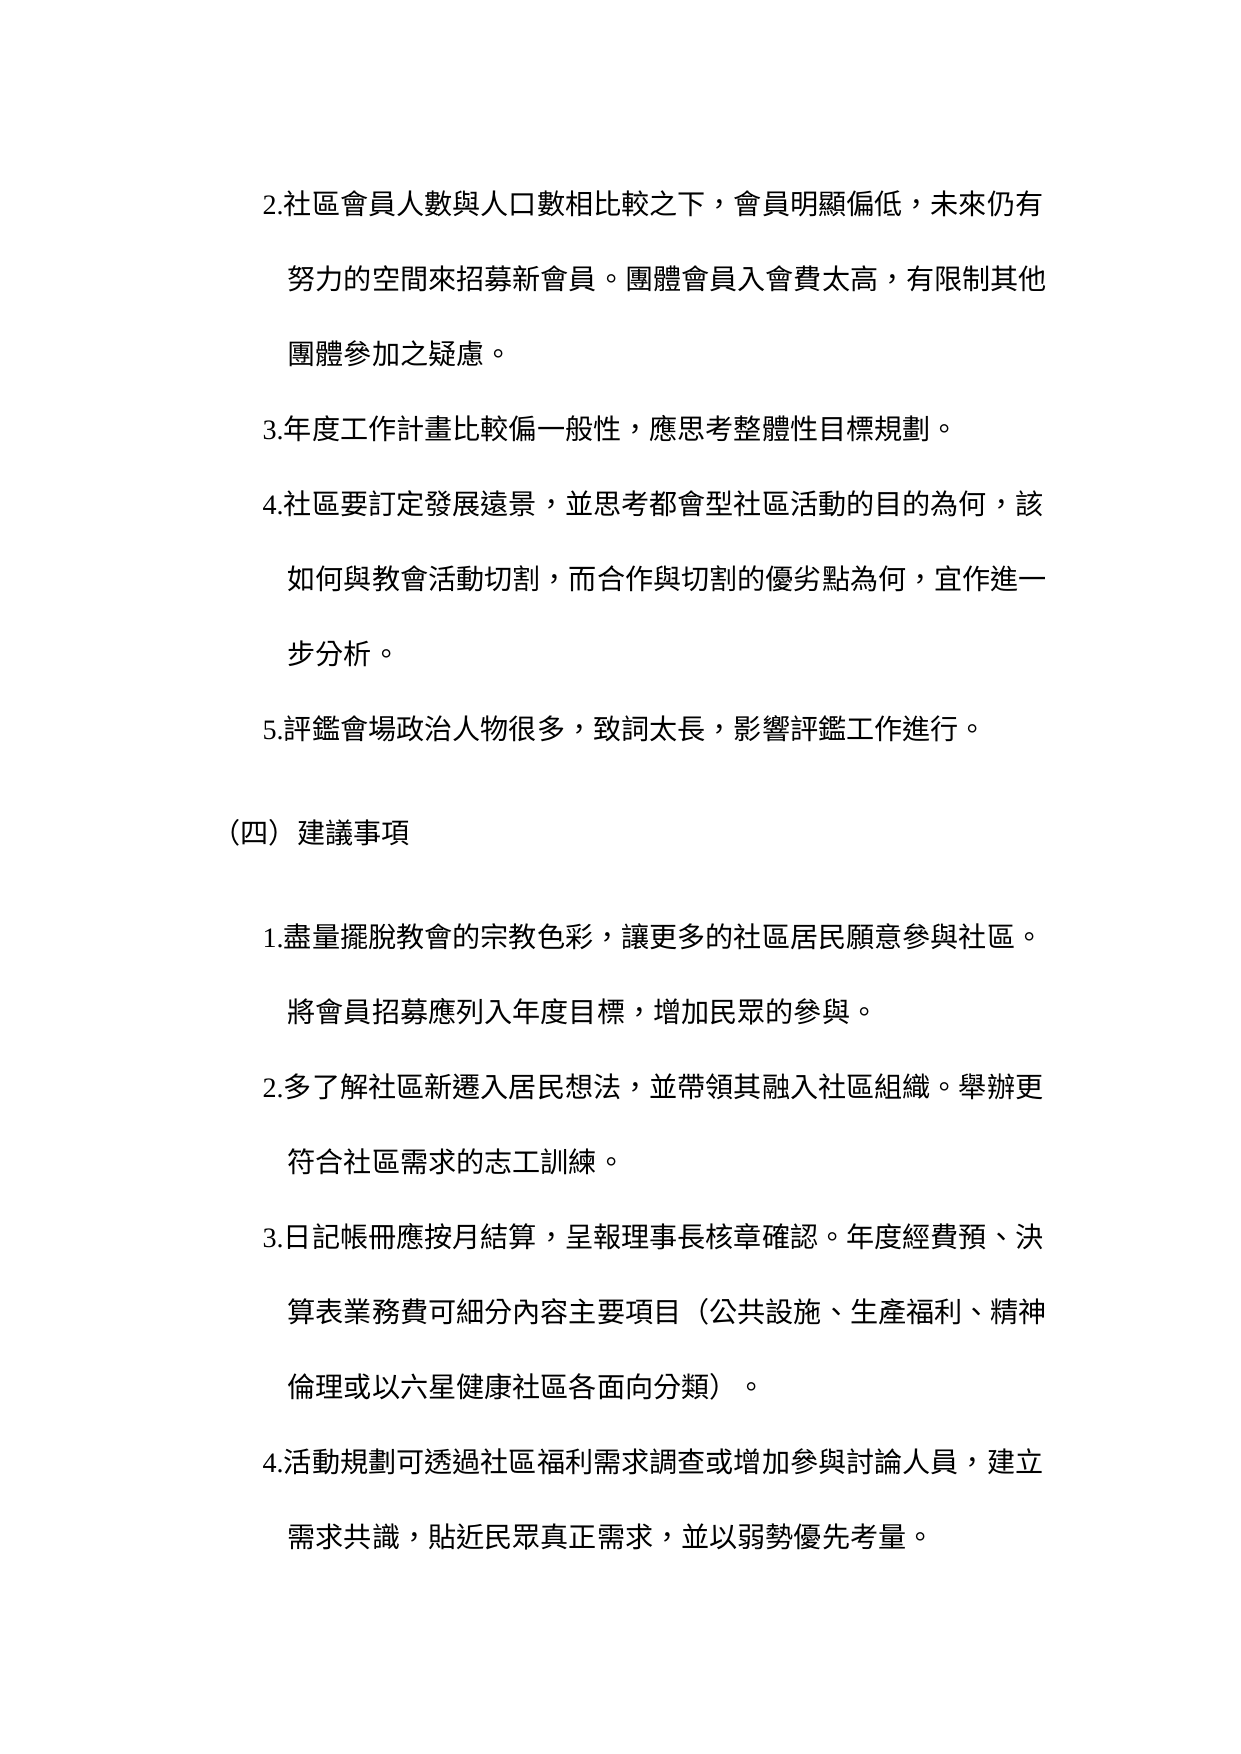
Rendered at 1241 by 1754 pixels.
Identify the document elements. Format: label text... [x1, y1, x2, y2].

text 1.盡量擺脫教會的宗教色彩，讓更多的社區居民願意參與社區。將會員招募應列入年度目標，增加民眾的參與。 [262, 898, 1053, 1048]
text 3.年度工作計畫比較偏一般性，應思考整體性目標規劃。 [262, 389, 1053, 464]
text 4.社區要訂定發展遠景，並思考都會型社區活動的目的為何，該如何與教會活動切割，而合作與切割的優劣點為何，宜作進一步分析。 [262, 464, 1053, 689]
text 3.日記帳冊應按月結算，呈報理事長核章確認。年度經費預、決算表業務費可細分內容主要項目（公共設施、生產福利、精神倫理或以六星健康社區各面向分類）。 [262, 1198, 1053, 1423]
text 2.多了解社區新遷入居民想法，並帶領其融入社區組織。舉辦更符合社區需求的志工訓練。 [262, 1048, 1053, 1198]
text （四）建議事項 [187, 794, 1053, 869]
text 4.活動規劃可透過社區福利需求調查或增加參與討論人員，建立需求共識，貼近民眾真正需求，並以弱勢優先考量。 [262, 1423, 1053, 1573]
text 5.評鑑會場政治人物很多，致詞太長，影響評鑑工作進行。 [262, 689, 1053, 764]
text 2.社區會員人數與人口數相比較之下，會員明顯偏低，未來仍有努力的空間來招募新會員。團體會員入會費太高，有限制其他團體參加之疑慮。 [262, 164, 1053, 389]
